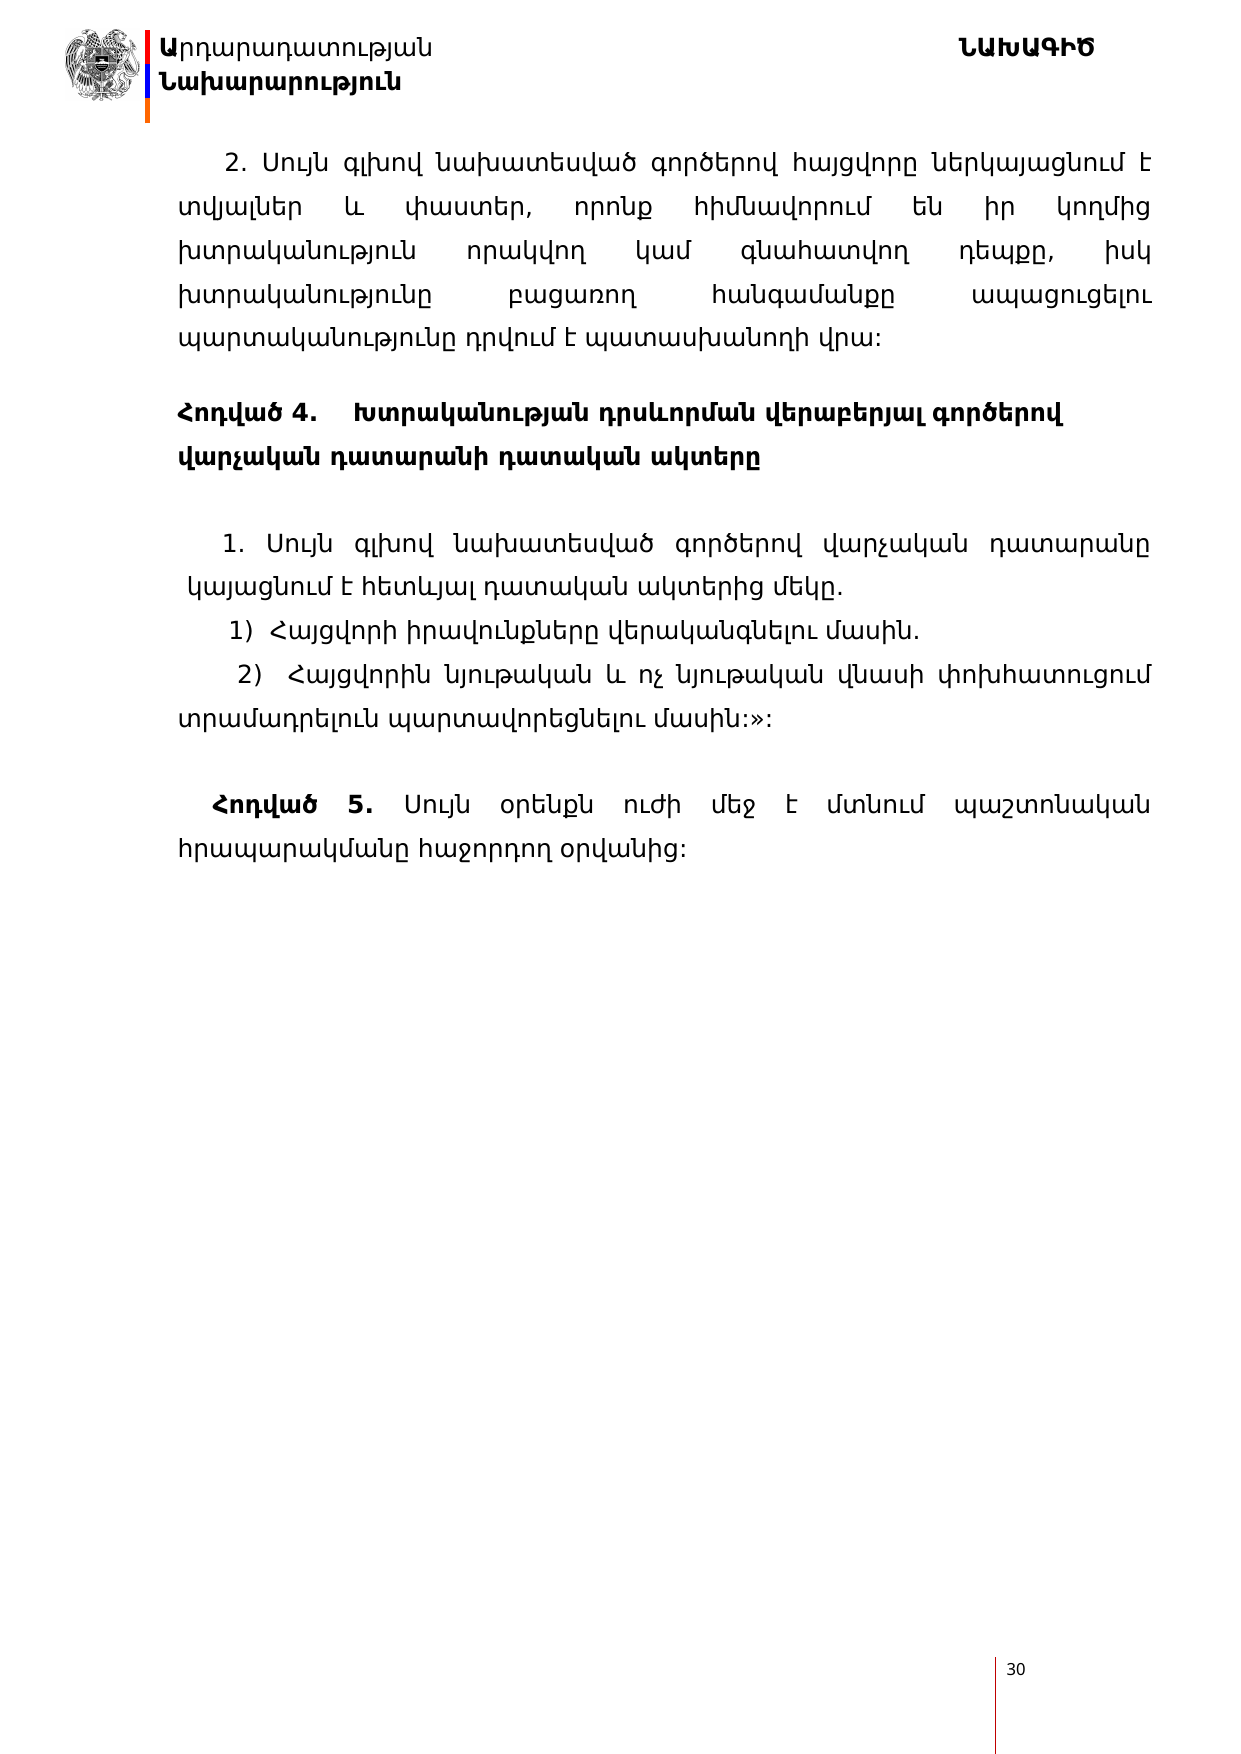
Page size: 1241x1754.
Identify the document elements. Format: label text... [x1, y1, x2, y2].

text 1. Սույն գլխով նախատեսված գործերով վարչական դատարանը կայացնում է հետևյալ դատական ակտերից մեկը. [187, 529, 1152, 602]
text Հոդված 5. Սույն օրենքն ուժի մեջ է մտնում պաշտոնական հրապարակմանը հաջորդող օրվանից: [177, 791, 1152, 863]
text 2) Հայցվորին նյութական և ոչ նյութական վնասի փոխհատուցում տրամադրելուն պարտավորեցնելու մասին:»: [177, 660, 1152, 733]
text 1) Հայցվորի իրավունքները վերականգնելու մասին. [177, 616, 1152, 645]
text 2. Սույն գլխով նախատեսված գործերով հայցվորը ներկայացնում է տվյալներ և փաստեր, որոնք հիմնավորում են իր կողմից խտրականություն որակվող կամ գնահատվող դեպքը, իսկ խտրականությունը բացառող հանգամանքը ապացուցելու պարտականությունը դրվում է պատասխանողի վրա: [177, 148, 1152, 353]
table_header Հոդված 4. Խտրականության դրսևորման վերաբերյալ գործերով վարչական դատարանի դատական ակտերը [176, 396, 1150, 486]
picture [64, 28, 140, 101]
